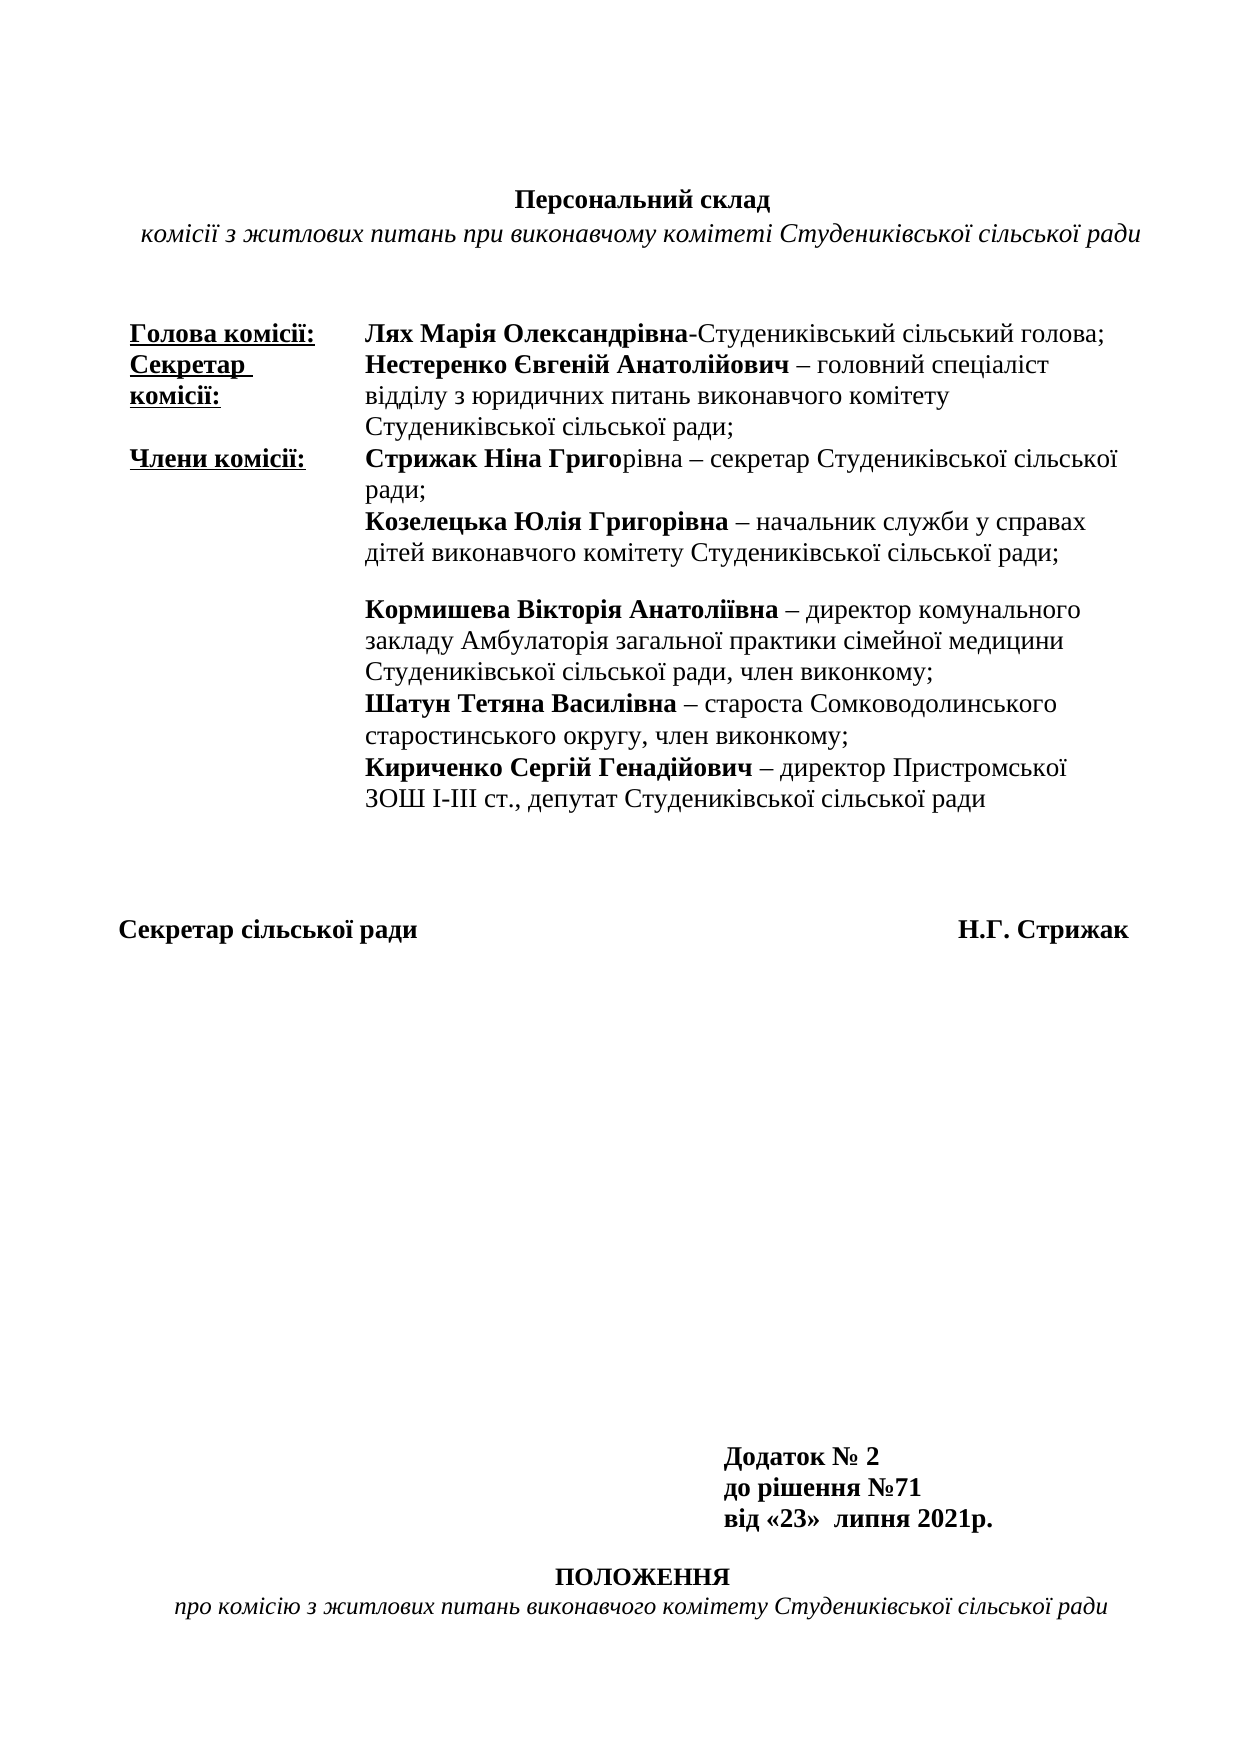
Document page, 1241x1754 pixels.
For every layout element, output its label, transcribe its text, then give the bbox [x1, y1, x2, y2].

text Додаток № 2 до рішення №71 від «23» липня 2021р. [723, 1440, 1167, 1533]
table_cell Шатун Тетяна Василівна – староста Сомководолинського старостинського округу, член виконкому; [354, 687, 1136, 750]
table_cell Кормишева Вікторія Анатоліївна – директор комунального закладу Амбулаторія загальної практики сімейної медицини Студениківської сільської ради, член виконкому; [354, 592, 1136, 687]
table_cell Козелецька Юлія Григорівна – начальник служби у справах дітей виконавчого комітету Студениківської сільської ради; [354, 504, 1136, 592]
text Персональний склад комісії з житлових питань при виконавчому комітеті Студениківської сільської ради [118, 183, 1167, 248]
table_cell Нестеренко Євгеній Анатолійович – головний спеціаліст відділу з юридичних питань виконавчого комітету Студениківської сільської ради; [354, 348, 1136, 442]
table_header Лях Марія Олександрівна-Студениківський сільський голова; [354, 317, 1136, 348]
table_cell Стрижак Ніна Григорівна – секретар Студениківської сільської ради; [354, 442, 1136, 504]
text Секретар сільської ради Н.Г. Стрижак [118, 914, 1167, 945]
table_cell Члени комісії: [118, 442, 354, 813]
table_cell Секретар комісії: [118, 348, 354, 442]
table_header Голова комісії: [118, 317, 354, 348]
table_cell Кириченко Сергій Генадійович – директор Пристромської ЗОШ І-ІІІ ст., депутат Студениківської сільської ради [354, 750, 1136, 813]
text ПОЛОЖЕННЯ про комісію з житлових питань виконавчого комітету Студениківської сільської ради [118, 1562, 1167, 1619]
